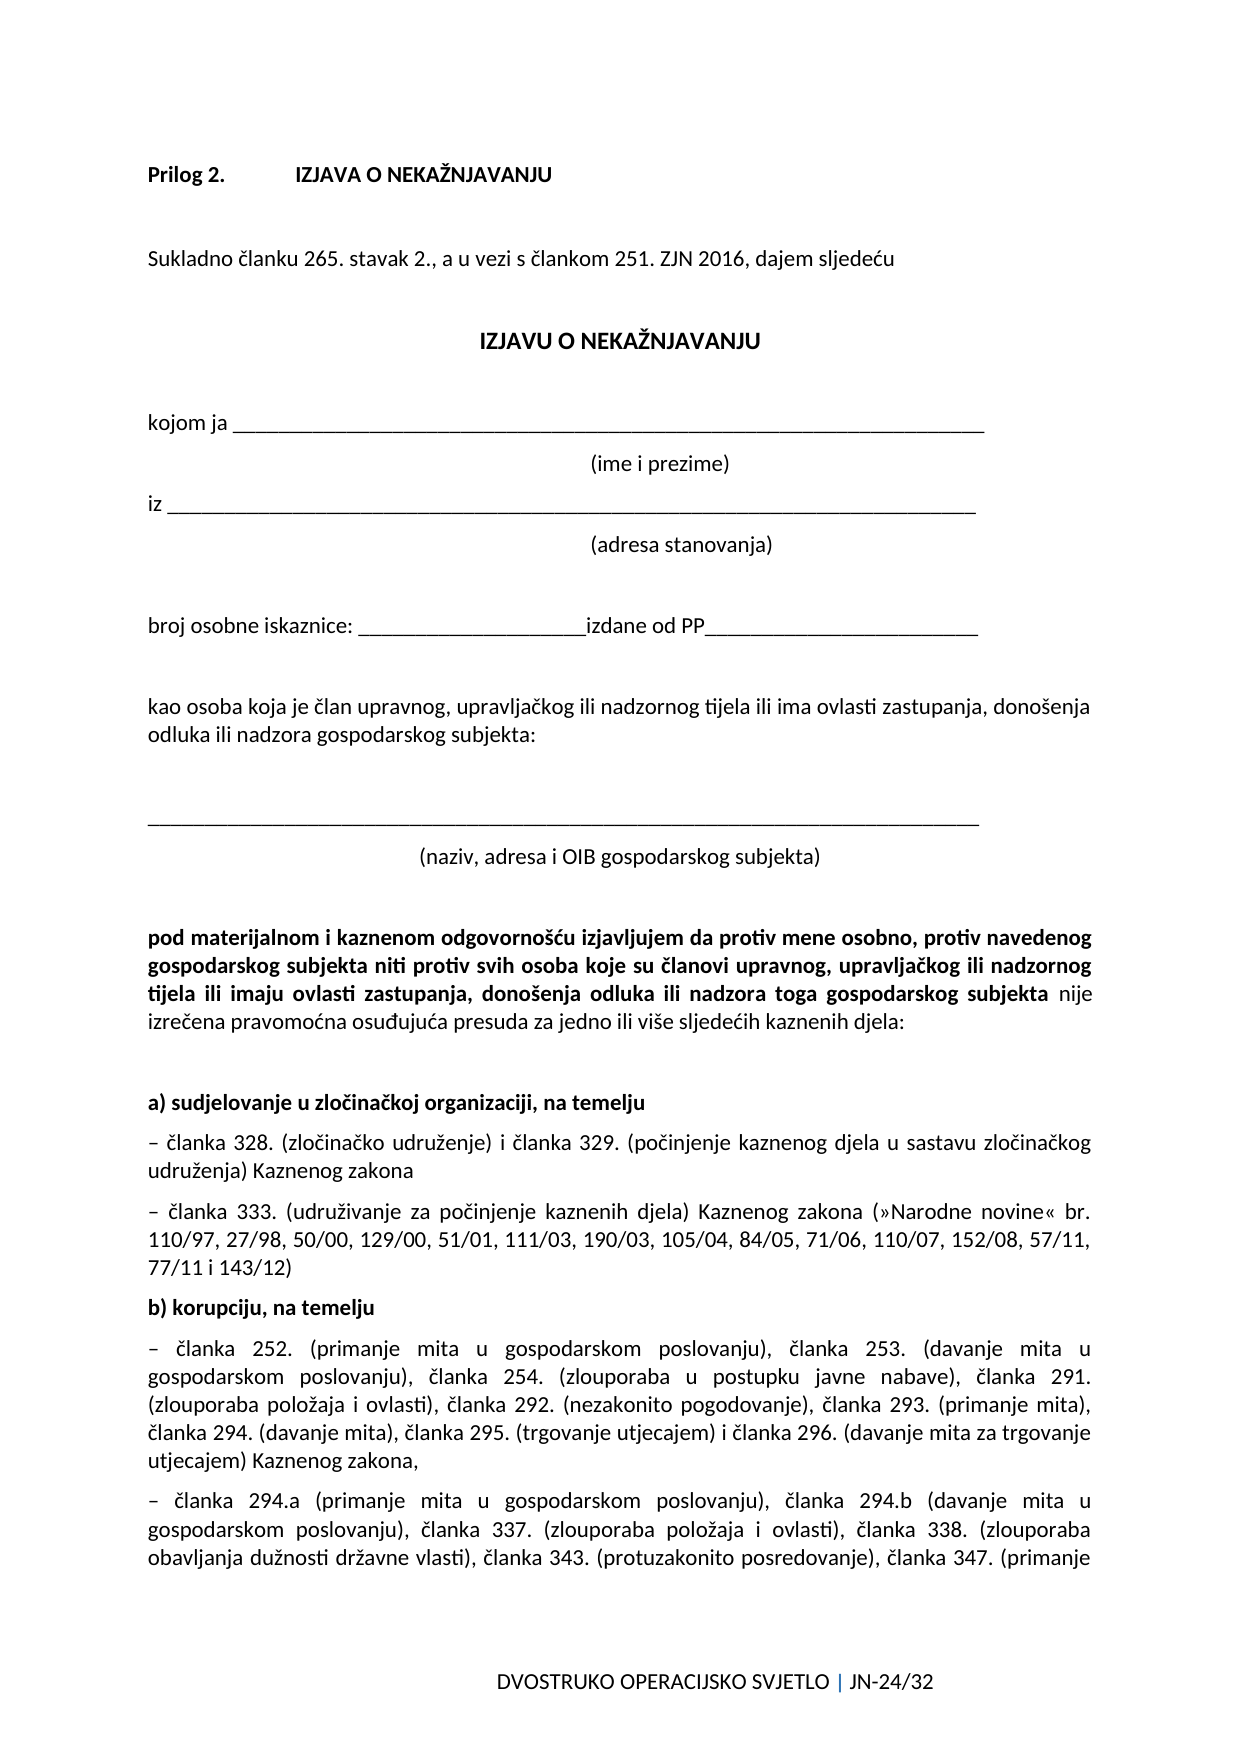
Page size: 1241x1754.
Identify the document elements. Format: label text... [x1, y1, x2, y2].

text kojom ja __________________________________________________________________ [148, 408, 1093, 437]
text (naziv, adresa i OIB gospodarskog subjekta) [148, 842, 1093, 870]
text b) korupciju, na temelju [148, 1293, 1093, 1322]
text pod materijalnom i kaznenom odgovornošću izjavljujem da protiv mene osobno, protiv navedenog gospodarskog subjekta niti protiv svih osoba koje su članovi upravnog, upravljačkog ili nadzornog tijela ili imaju ovlasti zastupanja, donošenja odluka ili nadzora toga gospodarskog subjekta nije izrečena pravomoćna osuđujuća presuda za jedno ili više sljedećih kaznenih djela: [148, 923, 1093, 1035]
text a) sudjelovanje u zločinačkoj organizaciji, na temelju [148, 1088, 1093, 1116]
text kao osoba koja je član upravnog, upravljačkog ili nadzornog tijela ili ima ovlasti zastupanja, donošenja odluka ili nadzora gospodarskog subjekta: [148, 692, 1093, 748]
text – članka 333. (udruživanje za počinjenje kaznenih djela) Kaznenog zakona (»Narodne novine« br. 110/97, 27/98, 50/00, 129/00, 51/01, 111/03, 190/03, 105/04, 84/05, 71/06, 110/07, 152/08, 57/11, 77/11 i 143/12) [148, 1197, 1093, 1281]
text – članka 328. (zločinačko udruženje) i članka 329. (počinjenje kaznenog djela u sastavu zločinačkog udruženja) Kaznenog zakona [148, 1128, 1093, 1184]
subtitle Prilog 2. IZJAVA O NEKAŽNJAVANJU [148, 160, 1092, 188]
text – članka 252. (primanje mita u gospodarskom poslovanju), članka 253. (davanje mita u gospodarskom poslovanju), članka 254. (zlouporaba u postupku javne nabave), članka 291. (zlouporaba položaja i ovlasti), članka 292. (nezakonito pogodovanje), članka 293. (primanje mita), članka 294. (davanje mita), članka 295. (trgovanje utjecajem) i članka 296. (davanje mita za trgovanje utjecajem) Kaznenog zakona, [148, 1334, 1093, 1474]
text IZJAVU O NEKAŽNJAVANJU [148, 325, 1093, 356]
text (adresa stanovanja) [590, 530, 1093, 558]
text (ime i prezime) [590, 449, 1093, 477]
text iz _______________________________________________________________________ [148, 489, 1093, 518]
text _________________________________________________________________________ [148, 801, 1093, 829]
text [148, 1487, 1093, 1571]
text broj osobne iskaznice: ____________________izdane od PP________________________ [148, 611, 1093, 639]
text Sukladno članku 265. stavak 2., a u vezi s člankom 251. ZJN 2016, dajem sljedeću [148, 244, 1093, 272]
